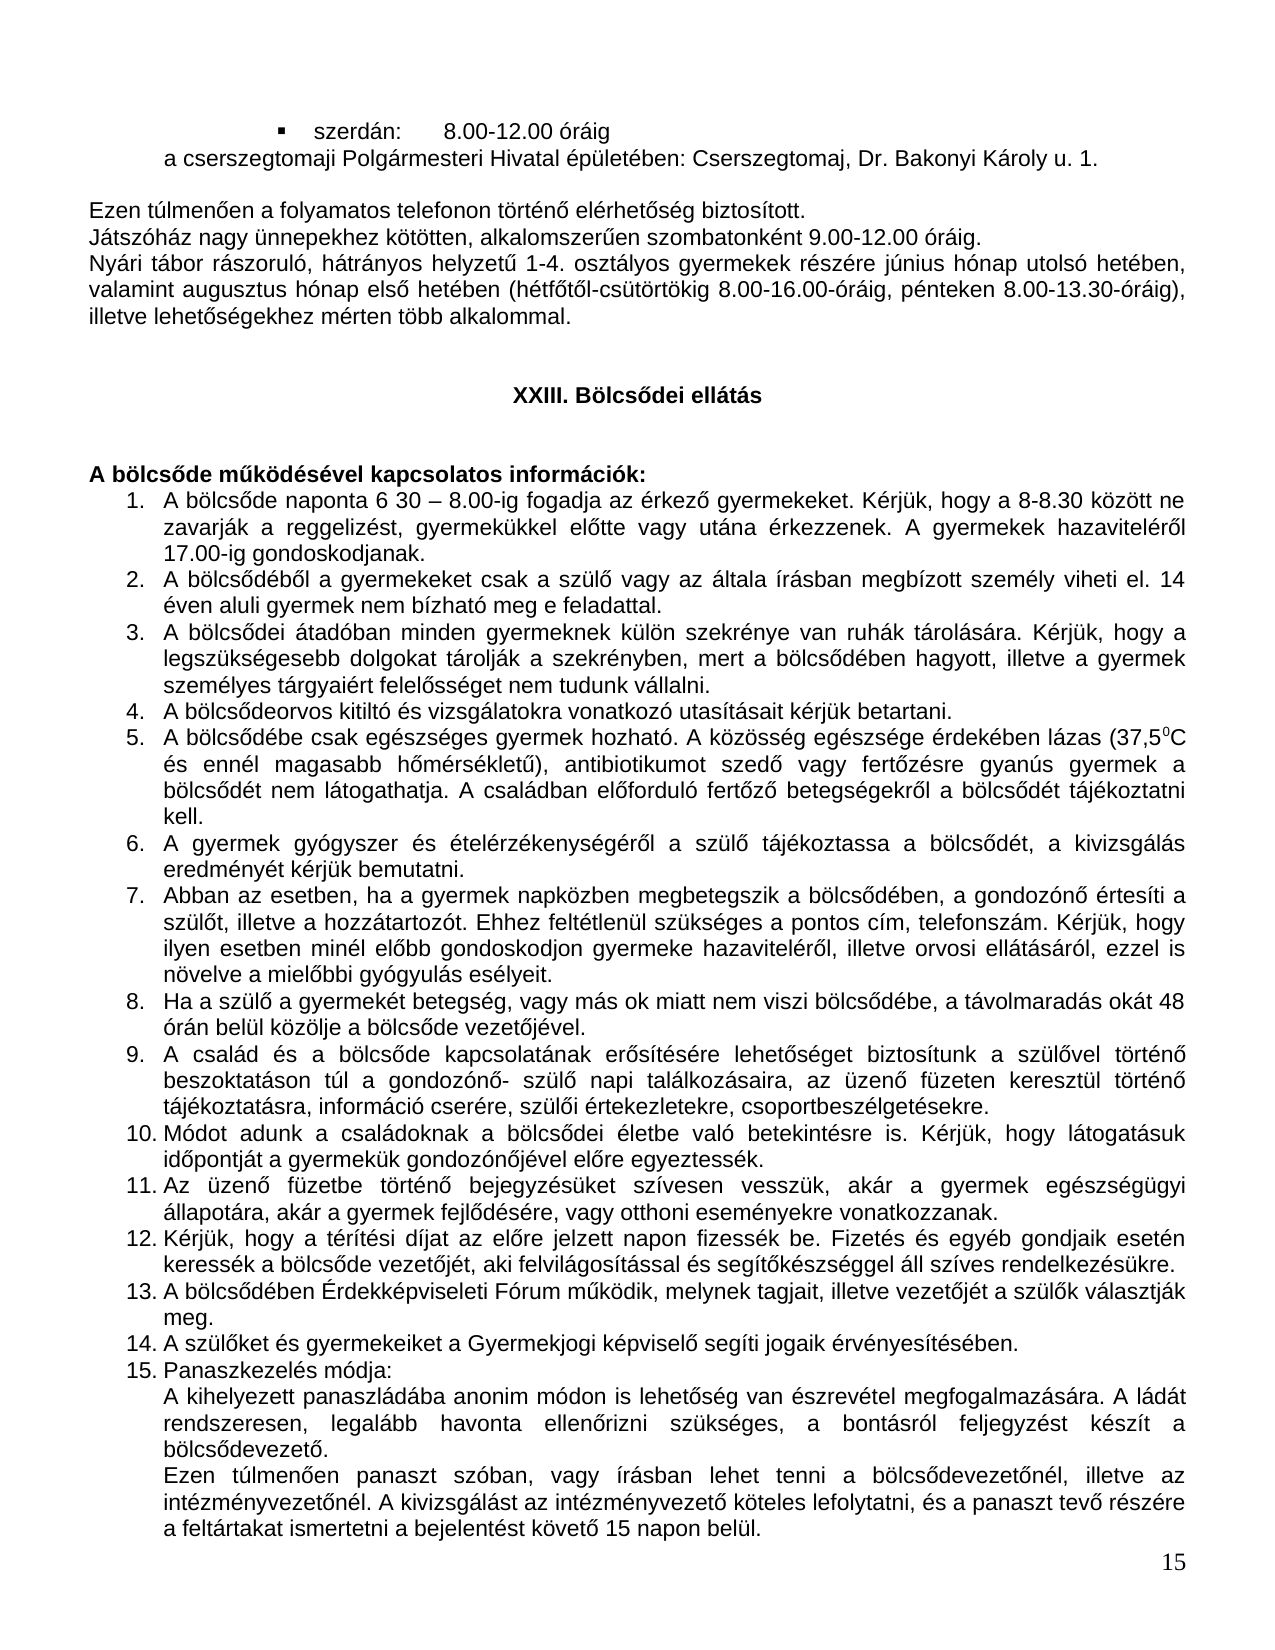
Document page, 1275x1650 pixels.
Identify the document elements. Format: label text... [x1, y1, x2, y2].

text A bölcsőde működésével kapcsolatos információk: [89, 461, 1186, 487]
list A bölcsőde naponta 6 30 – 8.00-ig fogadja az érkező gyermekeket. Kérjük, hogy a 8-8.30 között ne zavarják a reggelizést, gyermekükkel előtte vagy utána érkezzenek. A gyermekek hazaviteléről 17.00-ig gondoskodjanak. [126, 487, 1186, 566]
list A szülőket és gyermekeiket a Gyermekjogi képviselő segíti jogaik érvényesítésében. [126, 1330, 1186, 1357]
list Ha a szülő a gyermekét betegség, vagy más ok miatt nem viszi bölcsődébe, a távolmaradás okát 48 órán belül közölje a bölcsőde vezetőjével. [126, 988, 1186, 1041]
list szerdán: 8.00-12.00 óráig [276, 118, 1186, 144]
list A család és a bölcsőde kapcsolatának erősítésére lehetőséget biztosítunk a szülővel történő beszoktatáson túl a gondozónő- szülő napi találkozásaira, az üzenő füzeten keresztül történő tájékoztatásra, információ cserére, szülői értekezletekre, csoportbeszélgetésekre. [126, 1041, 1186, 1119]
list Az üzenő füzetbe történő bejegyzésüket szívesen vesszük, akár a gyermek egészségügyi állapotára, akár a gyermek fejlődésére, vagy otthoni eseményekre vonatkozzanak. [126, 1172, 1186, 1225]
list Abban az esetben, ha a gyermek napközben megbetegszik a bölcsődében, a gondozónő értesíti a szülőt, illetve a hozzátartozót. Ehhez feltétlenül szükséges a pontos cím, telefonszám. Kérjük, hogy ilyen esetben minél előbb gondoskodjon gyermeke hazaviteléről, illetve orvosi ellátásáról, ezzel is növelve a mielőbbi gyógyulás esélyeit. [126, 882, 1186, 988]
text Játszóház nagy ünnepekhez kötötten, alkalomszerűen szombatonként 9.00-12.00 óráig. [89, 223, 1186, 250]
list A bölcsődében Érdekképviseleti Fórum működik, melynek tagjait, illetve vezetőjét a szülők választják meg. [126, 1278, 1186, 1330]
list A bölcsődei átadóban minden gyermeknek külön szekrénye van ruhák tárolására. Kérjük, hogy a legszükségesebb dolgokat tárolják a szekrényben, mert a bölcsődében hagyott, illetve a gyermek személyes tárgyaiért felelősséget nem tudunk vállalni. [126, 619, 1186, 698]
text XXIII. Bölcsődei ellátás [89, 382, 1186, 408]
text Ezen túlmenően panaszt szóban, vagy írásban lehet tenni a bölcsődevezetőnél, illetve az intézményvezetőnél. A kivizsgálást az intézményvezető köteles lefolytatni, és a panaszt tevő részére a feltártakat ismertetni a bejelentést követő 15 napon belül. [163, 1462, 1186, 1541]
list A bölcsődeorvos kitiltó és vizsgálatokra vonatkozó utasításait kérjük betartani. [126, 698, 1186, 724]
text Ezen túlmenően a folyamatos telefonon történő elérhetőség biztosított. [89, 197, 1186, 223]
list a cserszegtomaji Polgármesteri Hivatal épületében: Cserszegtomaj, Dr. Bakonyi Károly u. 1. [164, 144, 1186, 171]
list A bölcsődébe csak egészséges gyermek hozható. A közösség egészsége érdekében lázas (37,50C és ennél magasabb hőmérsékletű), antibiotikumot szedő vagy fertőzésre gyanús gyermek a bölcsődét nem látogathatja. A családban előforduló fertőző betegségekről a bölcsődét tájékoztatni kell. [126, 724, 1186, 830]
text A kihelyezett panaszládába anonim módon is lehetőség van észrevétel megfogalmazására. A ládát rendszeresen, legalább havonta ellenőrizni szükséges, a bontásról feljegyzést készít a bölcsődevezető. [163, 1383, 1186, 1462]
text Nyári tábor rászoruló, hátrányos helyzetű 1-4. osztályos gyermekek részére június hónap utolsó hetében, valamint augusztus hónap első hetében (hétfőtől-csütörtökig 8.00-16.00-óráig, pénteken 8.00-13.30-óráig), illetve lehetőségekhez mérten több alkalommal. [89, 250, 1186, 329]
list Kérjük, hogy a térítési díjat az előre jelzett napon fizessék be. Fizetés és egyéb gondjaik esetén keressék a bölcsőde vezetőjét, aki felvilágosítással és segítőkészséggel áll szíves rendelkezésükre. [126, 1225, 1186, 1278]
list Panaszkezelés módja: [126, 1357, 1186, 1383]
list A bölcsődéből a gyermekeket csak a szülő vagy az általa írásban megbízott személy viheti el. 14 éven aluli gyermek nem bízható meg e feladattal. [126, 566, 1186, 619]
list Módot adunk a családoknak a bölcsődei életbe való betekintésre is. Kérjük, hogy látogatásuk időpontját a gyermekük gondozónőjével előre egyeztessék. [126, 1119, 1186, 1172]
list A gyermek gyógyszer és ételérzékenységéről a szülő tájékoztassa a bölcsődét, a kivizsgálás eredményét kérjük bemutatni. [126, 830, 1186, 882]
